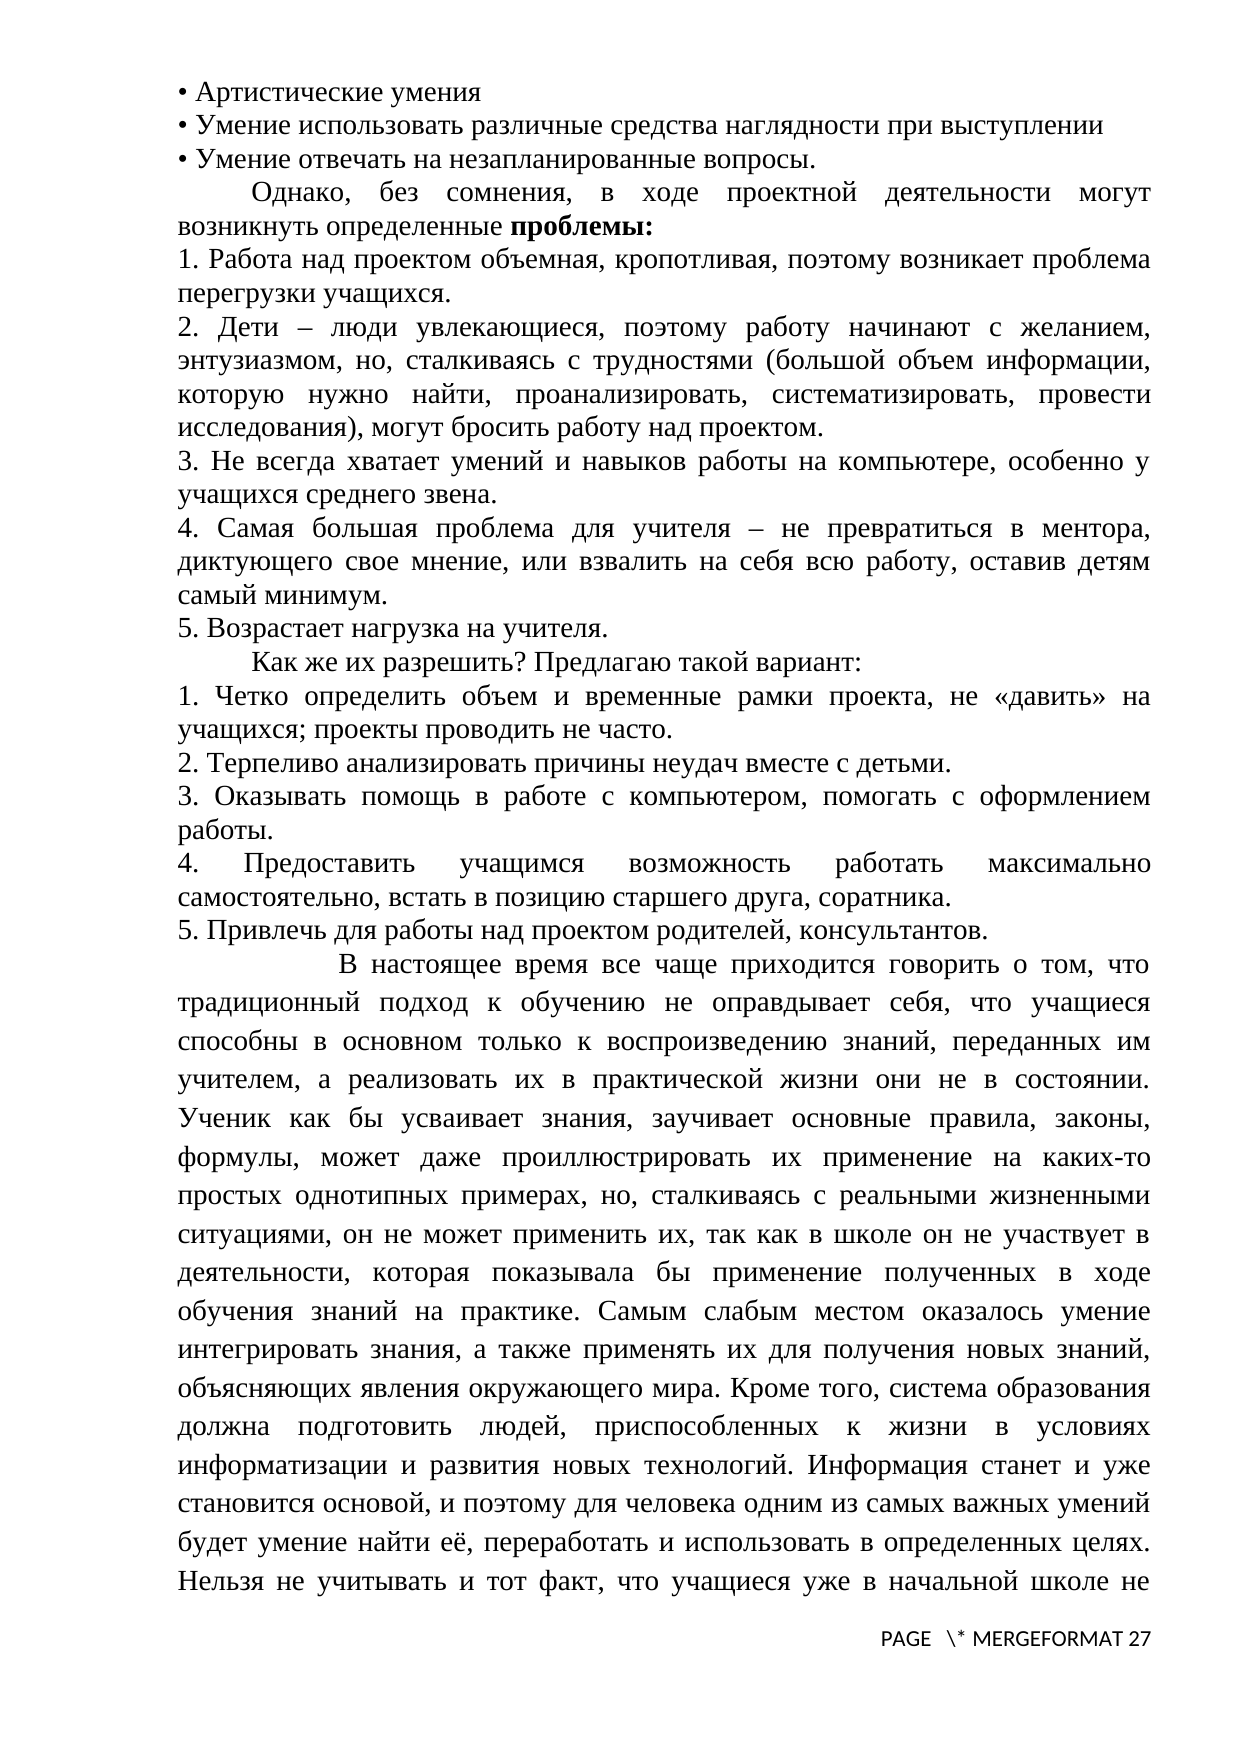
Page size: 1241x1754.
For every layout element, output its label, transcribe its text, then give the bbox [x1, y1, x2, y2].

text 4. Самая большая проблема для учителя – не превратиться в ментора, диктующего свое мнение, или взвалить на себя всю работу, оставив детям самый минимум. [177, 510, 1152, 611]
text 1. Четко определить объем и временные рамки проекта, не «давить» на учащихся; проекты проводить не часто. [177, 678, 1152, 745]
text 5. Возрастает нагрузка на учителя. [177, 611, 1152, 644]
text Однако, без сомнения, в ходе проектной деятельности могут возникнуть определенные проблемы: [177, 174, 1152, 242]
text • Артистические умения [177, 74, 1152, 107]
text 3. Не всегда хватает умений и навыков работы на компьютере, особенно у учащихся среднего звена. [177, 443, 1152, 510]
text • Умение отвечать на незапланированные вопросы. [177, 141, 1152, 174]
text 1. Работа над проектом объемная, кропотливая, поэтому возникает проблема перегрузки учащихся. [177, 242, 1152, 309]
text Как же их разрешить? Предлагаю такой вариант: [177, 644, 1152, 678]
text 3. Оказывать помощь в работе с компьютером, помогать с оформлением работы. [177, 778, 1152, 845]
text 2. Дети – люди увлекающиеся, поэтому работу начинают с желанием, энтузиазмом, но, сталкиваясь с трудностями (большой объем информации, которую нужно найти, проанализировать, систематизировать, провести исследования), могут бросить работу над проектом. [177, 309, 1152, 443]
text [177, 946, 1152, 1596]
text 2. Терпеливо анализировать причины неудач вместе с детьми. [177, 745, 1152, 778]
text 4. Предоставить учащимся возможность работать максимально самостоятельно, встать в позицию старшего друга, соратника. [177, 845, 1152, 912]
text 5. Привлечь для работы над проектом родителей, консультантов. [177, 912, 1152, 946]
text • Умение использовать различные средства наглядности при выступлении [177, 107, 1152, 141]
